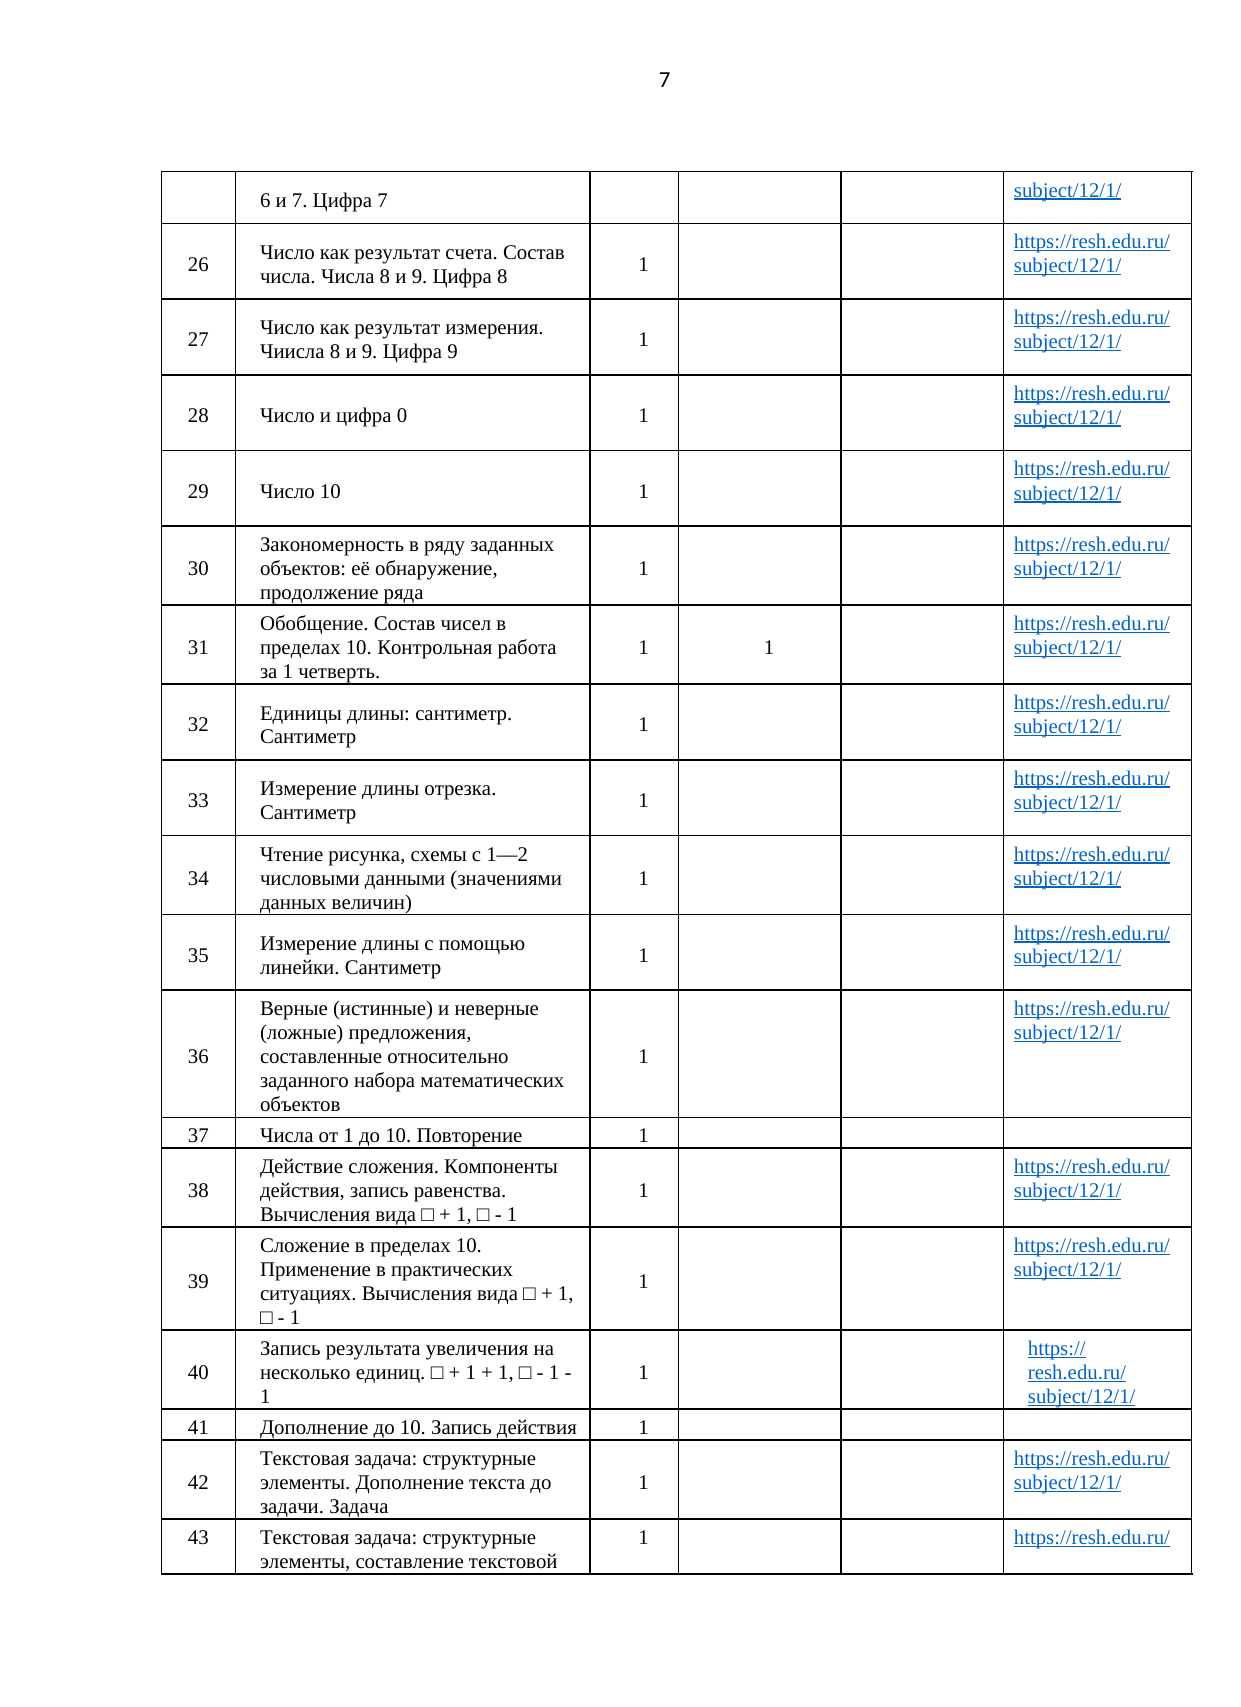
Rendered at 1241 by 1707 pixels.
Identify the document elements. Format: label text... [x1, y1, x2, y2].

table_cell [842, 685, 1003, 759]
table_cell Измерение длины с помощью линейки. Сантиметр [236, 915, 589, 989]
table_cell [1004, 172, 1191, 222]
table_cell [679, 1149, 840, 1226]
table_cell 27 [162, 300, 235, 374]
table_cell [679, 172, 840, 222]
table_cell 29 [162, 451, 235, 525]
table_cell [679, 1441, 840, 1518]
table_cell https://resh.edu.ru/subject/12/1/ [1004, 761, 1191, 835]
table_cell 1 [591, 172, 678, 222]
table_cell 39 [162, 1228, 235, 1329]
table_cell 28 [162, 376, 235, 449]
table_cell 43 [162, 1520, 235, 1573]
table_cell 26 [162, 224, 235, 298]
table_cell [842, 991, 1003, 1116]
table_cell [679, 836, 840, 914]
table_cell 1 [591, 376, 678, 449]
table_cell [679, 1331, 840, 1408]
table_cell Обобщение. Состав чисел в пределах 10. Контрольная работа за 1 четверть. [236, 606, 589, 683]
table_cell [679, 761, 840, 835]
table_cell 36 [162, 991, 235, 1116]
table_cell [842, 300, 1003, 374]
table_cell [842, 836, 1003, 914]
table_cell [1004, 1410, 1191, 1439]
table_cell [842, 1228, 1003, 1329]
table_cell [679, 451, 840, 525]
table_cell 1 [591, 836, 678, 914]
table_cell [679, 915, 840, 989]
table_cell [236, 1520, 589, 1573]
table_cell Чтение рисунка, схемы с 1—2 числовыми данными (значениями данных величин) [236, 836, 589, 914]
table_cell 40 [162, 1331, 235, 1408]
table_cell 1 [591, 451, 678, 525]
table_cell [679, 1228, 840, 1329]
table_cell 34 [162, 836, 235, 914]
table_cell [679, 1410, 840, 1439]
table_cell [842, 451, 1003, 525]
table_cell 1 [591, 1331, 678, 1408]
table_cell [679, 1520, 840, 1573]
table_cell Число как результат измерения. Чиисла 8 и 9. Цифра 9 [236, 300, 589, 374]
table_cell Число 10 [236, 451, 589, 525]
table_cell 38 [162, 1149, 235, 1226]
table_cell https://resh.edu.ru/subject/12/1/ [1004, 527, 1191, 604]
table_cell 1 [591, 1410, 678, 1439]
table_cell 1 [679, 606, 840, 683]
table_cell [842, 761, 1003, 835]
table_cell [679, 300, 840, 374]
table_cell [842, 527, 1003, 604]
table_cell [1004, 1520, 1191, 1573]
table_cell https://resh.edu.ru/subject/12/1/ [1004, 300, 1191, 374]
table_cell https://resh.edu.ru/subject/12/1/ [1004, 451, 1191, 525]
table_cell 1 [591, 1520, 678, 1573]
table_cell https://resh.edu.ru/subject/12/1/ [1004, 376, 1191, 449]
table_cell 1 [591, 991, 678, 1116]
table_cell Запись результата увеличения на несколько единиц. □ + 1 + 1, □ - 1 - 1 [236, 1331, 589, 1408]
table_cell Закономерность в ряду заданных объектов: её обнаружение, продолжение ряда [236, 527, 589, 604]
table_cell 1 [591, 1441, 678, 1518]
table_cell 25 [162, 172, 235, 222]
table_cell [842, 224, 1003, 298]
table_cell [842, 1520, 1003, 1573]
table_cell https://resh.edu.ru/subject/12/1/ [1004, 1331, 1191, 1408]
table_cell 1 [591, 1149, 678, 1226]
table_cell 32 [162, 685, 235, 759]
table_cell Верные (истинные) и неверные (ложные) предложения, составленные относительно заданного набора математических объектов [236, 991, 589, 1116]
table_cell Единицы длины: сантиметр. Сантиметр [236, 685, 589, 759]
table_cell [679, 1118, 840, 1147]
table_cell https://resh.edu.ru/subject/12/1/ [1004, 1441, 1191, 1518]
table_cell 1 [591, 761, 678, 835]
table_cell https://resh.edu.ru/subject/12/1/ [1004, 915, 1191, 989]
table_cell [679, 991, 840, 1116]
table_cell https://resh.edu.ru/subject/12/1/ [1004, 606, 1191, 683]
table_cell 31 [162, 606, 235, 683]
table_cell Сложение в пределах 10. Применение в практических ситуациях. Вычисления вида □ + 1, □ - 1 [236, 1228, 589, 1329]
table_cell [1004, 1118, 1191, 1147]
table_cell 1 [591, 1118, 678, 1147]
table_cell [842, 1149, 1003, 1226]
table_cell 1 [591, 527, 678, 604]
table_cell Измерение длины отрезка. Сантиметр [236, 761, 589, 835]
table_cell 1 [591, 224, 678, 298]
table_cell [842, 1331, 1003, 1408]
table_cell https://resh.edu.ru/subject/12/1/ [1004, 836, 1191, 914]
table_cell [679, 685, 840, 759]
table_cell [679, 224, 840, 298]
table_cell 1 [591, 685, 678, 759]
table_cell Числа от 1 до 10. Повторение [236, 1118, 589, 1147]
table_cell [842, 915, 1003, 989]
table_cell [842, 606, 1003, 683]
table_cell 41 [162, 1410, 235, 1439]
table_cell Действие сложения. Компоненты действия, запись равенства. Вычисления вида □ + 1, □ - 1 [236, 1149, 589, 1226]
table_cell [842, 1441, 1003, 1518]
table_cell 1 [591, 300, 678, 374]
table_cell Число и цифра 0 [236, 376, 589, 449]
table_cell 37 [162, 1118, 235, 1147]
table_cell 1 [591, 915, 678, 989]
table_cell 30 [162, 527, 235, 604]
table_cell https://resh.edu.ru/subject/12/1/ [1004, 224, 1191, 298]
table_cell Дополнение до 10. Запись действия [236, 1410, 589, 1439]
table_cell [842, 1118, 1003, 1147]
table_cell 42 [162, 1441, 235, 1518]
table_cell 35 [162, 915, 235, 989]
table_cell [842, 1410, 1003, 1439]
table_cell [842, 172, 1003, 222]
table_cell https://resh.edu.ru/subject/12/1/ [1004, 1228, 1191, 1329]
table_cell 1 [591, 606, 678, 683]
table_cell 1 [591, 1228, 678, 1329]
table_cell [679, 527, 840, 604]
table_cell https://resh.edu.ru/subject/12/1/ [1004, 685, 1191, 759]
table_cell [842, 376, 1003, 449]
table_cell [236, 172, 589, 222]
table_cell Текстовая задача: структурные элементы. Дополнение текста до задачи. Задача [236, 1441, 589, 1518]
table_cell 33 [162, 761, 235, 835]
table_cell [679, 376, 840, 449]
table_cell Число как результат счета. Состав числа. Числа 8 и 9. Цифра 8 [236, 224, 589, 298]
table_cell https://resh.edu.ru/subject/12/1/ [1004, 991, 1191, 1116]
table_cell https://resh.edu.ru/subject/12/1/ [1004, 1149, 1191, 1226]
